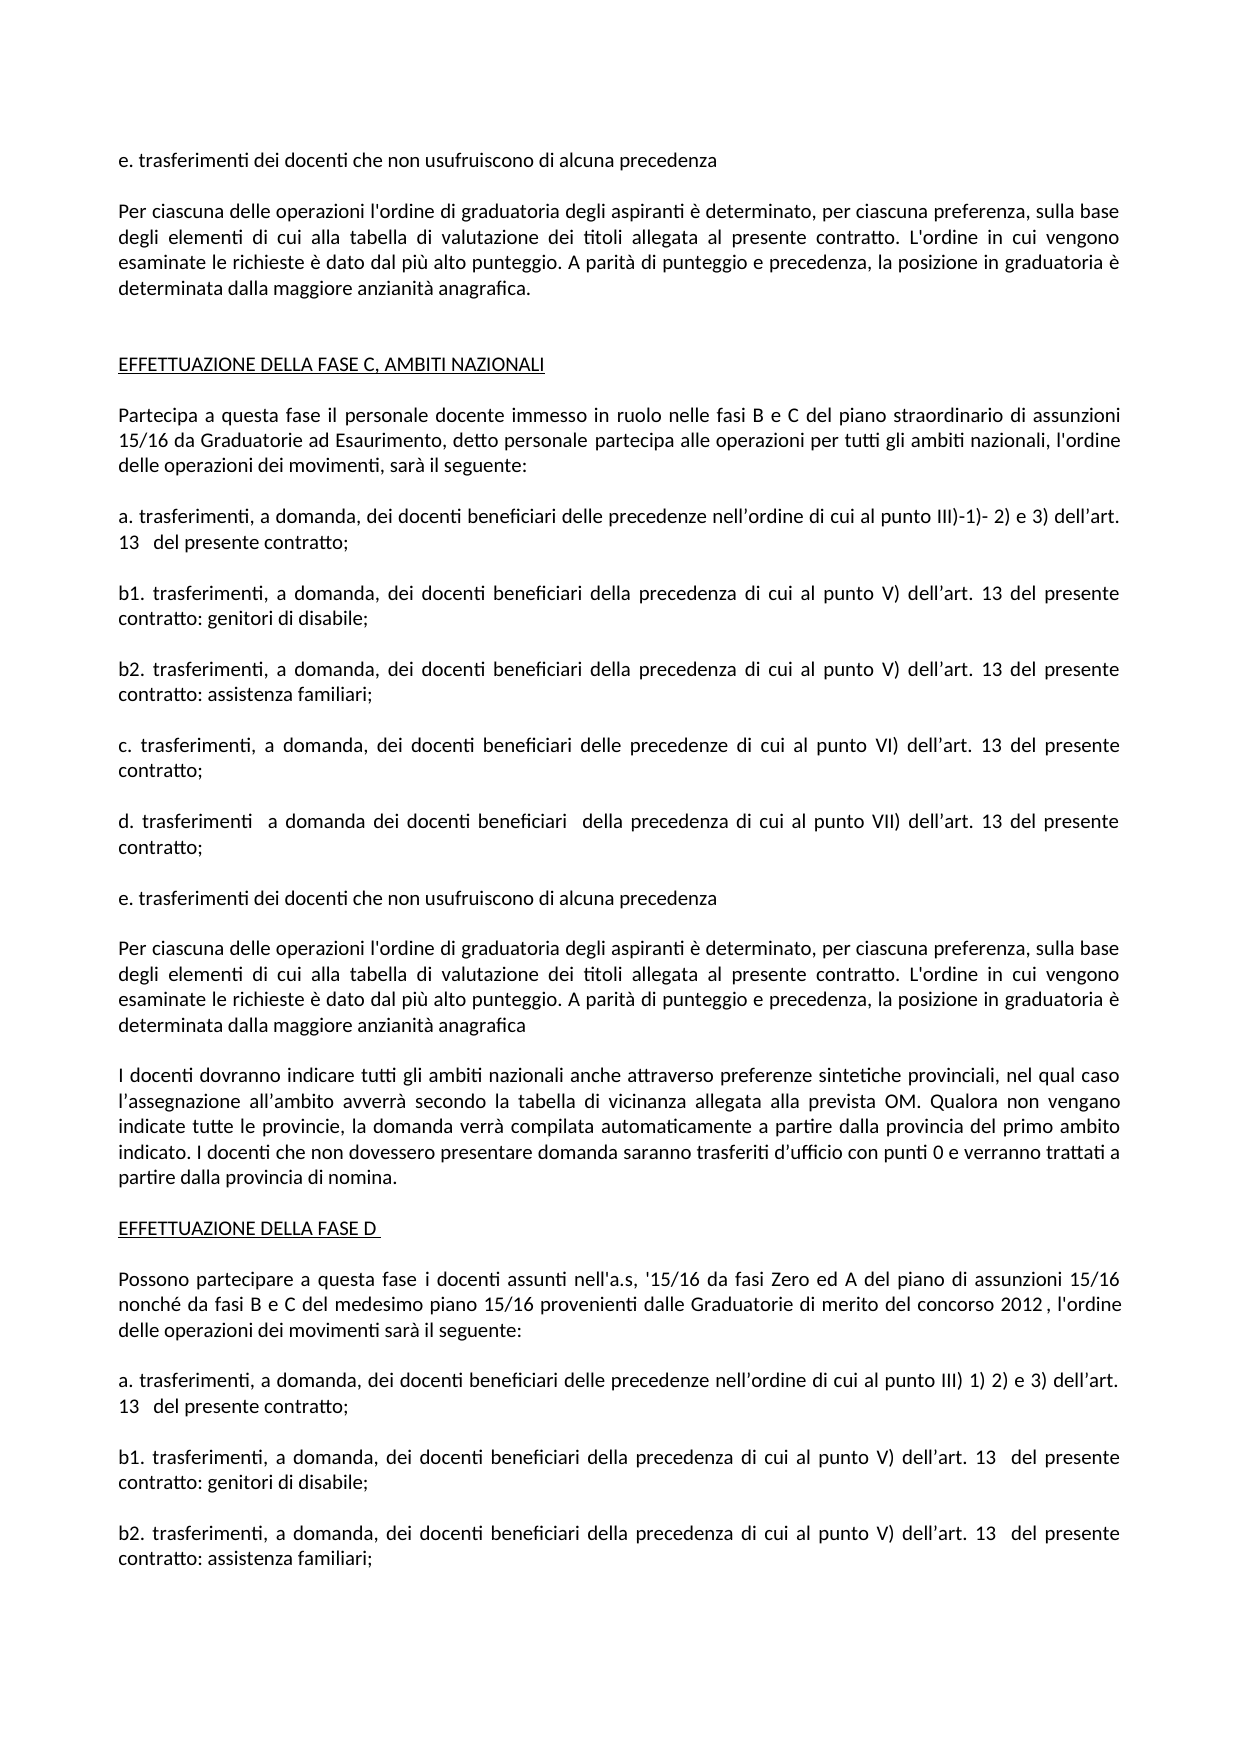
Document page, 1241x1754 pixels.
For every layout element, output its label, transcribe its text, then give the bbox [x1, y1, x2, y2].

text Possono partecipare a questa fase i docenti assunti nell'a.s, '15/16 da fasi Zero ed A del piano di assunzioni 15/16 nonché da fasi B e C del medesimo piano 15/16 provenienti dalle Graduatorie di merito del concorso 2012, l'ordine delle operazioni dei movimenti sarà il seguente: [118, 1266, 1122, 1342]
text e. trasferimenti dei docenti che non usufruiscono di alcuna precedenza [118, 885, 1122, 910]
text Per ciascuna delle operazioni l'ordine di graduatoria degli aspiranti è determinato, per ciascuna preferenza, sulla base degli elementi di cui alla tabella di valutazione dei titoli allegata al presente contratto. L'ordine in cui vengono esaminate le richieste è dato dal più alto punteggio. A parità di punteggio e precedenza, la posizione in graduatoria è determinata dalla maggiore anzianità anagrafica [118, 936, 1122, 1037]
text b1. trasferimenti, a domanda, dei docenti beneficiari della precedenza di cui al punto V) dell’art. 13 del presente contratto: genitori di disabile; [118, 580, 1122, 631]
text Per ciascuna delle operazioni l'ordine di graduatoria degli aspiranti è determinato, per ciascuna preferenza, sulla base degli elementi di cui alla tabella di valutazione dei titoli allegata al presente contratto. L'ordine in cui vengono esaminate le richieste è dato dal più alto punteggio. A parità di punteggio e precedenza, la posizione in graduatoria è determinata dalla maggiore anzianità anagrafica. [118, 198, 1122, 300]
text I docenti dovranno indicare tutti gli ambiti nazionali anche attraverso preferenze sintetiche provinciali, nel qual caso l’assegnazione all’ambito avverrà secondo la tabella di vicinanza allegata alla prevista OM. Qualora non vengano indicate tutte le provincie, la domanda verrà compilata automaticamente a partire dalla provincia del primo ambito indicato. I docenti che non dovessero presentare domanda saranno trasferiti d’ufficio con punti 0 e verranno trattati a partire dalla provincia di nomina. [118, 1063, 1122, 1190]
text b2. trasferimenti, a domanda, dei docenti beneficiari della precedenza di cui al punto V) dell’art. 13 del presente contratto: assistenza familiari; [118, 1520, 1122, 1571]
text a. trasferimenti, a domanda, dei docenti beneficiari delle precedenze nell’ordine di cui al punto III)-1)- 2) e 3) dell’art. 13 del presente contratto; [118, 503, 1122, 554]
text EFFETTUAZIONE DELLA FASE D [118, 1215, 1122, 1241]
text e. trasferimenti dei docenti che non usufruiscono di alcuna precedenza [118, 148, 1122, 173]
text a. trasferimenti, a domanda, dei docenti beneficiari delle precedenze nell’ordine di cui al punto III) 1) 2) e 3) dell’art. 13 del presente contratto; [118, 1368, 1122, 1418]
text EFFETTUAZIONE DELLA FASE C, AMBITI NAZIONALI [118, 351, 1122, 376]
text d. trasferimenti a domanda dei docenti beneficiari della precedenza di cui al punto VII) dell’art. 13 del presente contratto; [118, 808, 1122, 859]
text b2. trasferimenti, a domanda, dei docenti beneficiari della precedenza di cui al punto V) dell’art. 13 del presente contratto: assistenza familiari; [118, 656, 1122, 707]
text b1. trasferimenti, a domanda, dei docenti beneficiari della precedenza di cui al punto V) dell’art. 13 del presente contratto: genitori di disabile; [118, 1444, 1122, 1495]
text c. trasferimenti, a domanda, dei docenti beneficiari delle precedenze di cui al punto VI) dell’art. 13 del presente contratto; [118, 732, 1122, 783]
text Partecipa a questa fase il personale docente immesso in ruolo nelle fasi B e C del piano straordinario di assunzioni 15/16 da Graduatorie ad Esaurimento, detto personale partecipa alle operazioni per tutti gli ambiti nazionali, l'ordine delle operazioni dei movimenti, sarà il seguente: [118, 402, 1122, 478]
